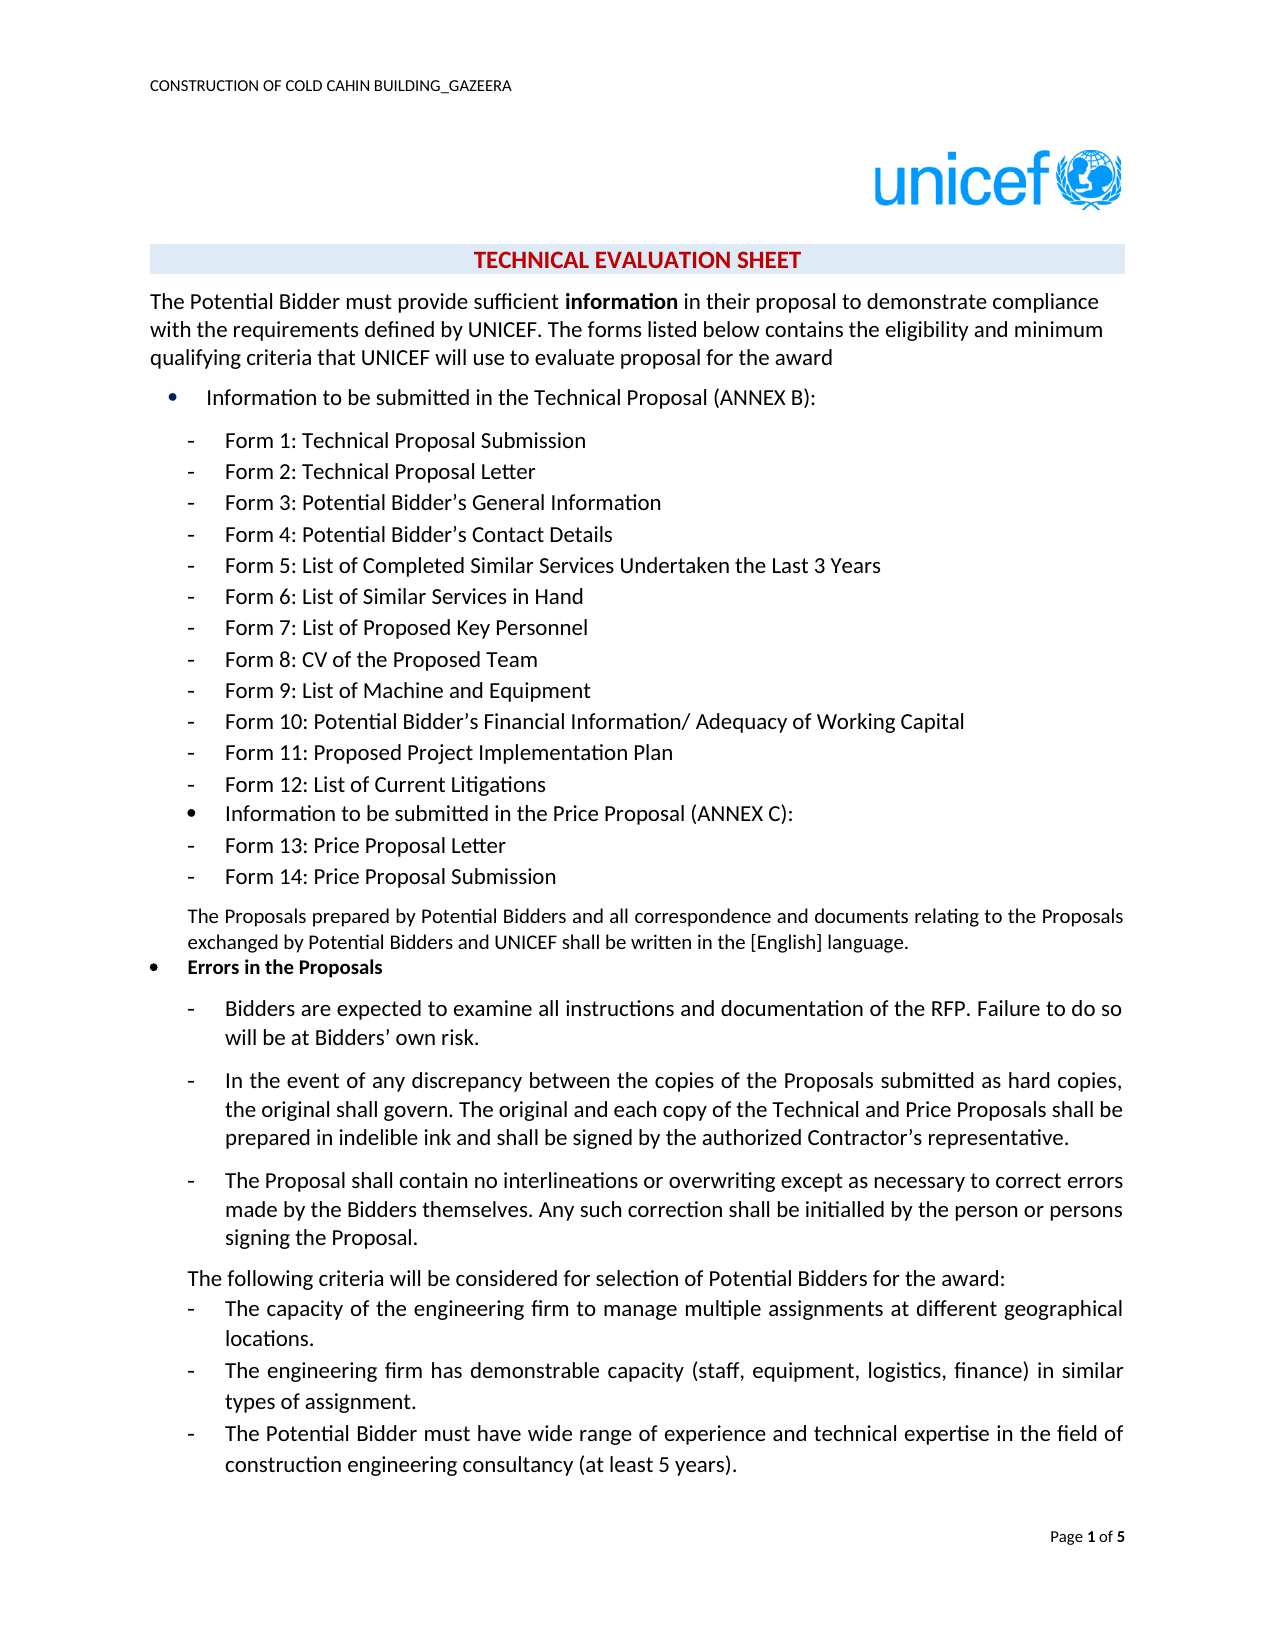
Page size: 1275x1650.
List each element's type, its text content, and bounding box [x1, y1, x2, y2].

list In the event of any discrepancy between the copies of the Proposals submitted as hard copies, the original shall govern. The original and each copy of the Technical and Price Proposals shall be prepared in indelible ink and shall be signed by the authorized Contractor’s representative. [187, 1064, 1125, 1151]
list Errors in the Proposals [150, 954, 1125, 980]
list The capacity of the engineering firm to manage multiple assignments at different geographical locations. [187, 1292, 1125, 1353]
list Form 5: List of Completed Similar Services Undertaken the Last 3 Years [187, 549, 1125, 580]
list Form 2: Technical Proposal Letter [187, 455, 1125, 486]
picture [873, 150, 1121, 209]
text The Proposals prepared by Potential Bidders and all correspondence and documents relating to the Proposals exchanged by Potential Bidders and UNICEF shall be written in the [English] language. [187, 903, 1125, 954]
list Form 14: Price Proposal Submission [187, 860, 1125, 891]
list Information to be submitted in the Price Proposal (ANNEX C): [187, 799, 1125, 827]
list Form 1: Technical Proposal Submission [187, 424, 1125, 455]
list Form 6: List of Similar Services in Hand [187, 580, 1125, 611]
list Form 7: List of Proposed Key Personnel [187, 611, 1125, 643]
list Information to be submitted in the Technical Proposal (ANNEX B): [169, 383, 1125, 411]
text The Potential Bidder must provide sufficient information in their proposal to demonstrate compliance with the requirements defined by UNICEF. The forms listed below contains the eligibility and minimum qualifying criteria that UNICEF will use to evaluate proposal for the award [150, 287, 1125, 371]
list Form 4: Potential Bidder’s Contact Details [187, 518, 1125, 549]
text TECHNICAL EVALUATION SHEET [150, 244, 1125, 274]
list The Potential Bidder must have wide range of experience and technical expertise in the field of construction engineering consultancy (at least 5 years). [187, 1417, 1125, 1478]
list Form 10: Potential Bidder’s Financial Information/ Adequacy of Working Capital [187, 705, 1125, 736]
list Form 12: List of Current Litigations [187, 768, 1125, 799]
list Form 13: Price Proposal Letter [187, 828, 1125, 860]
list The engineering firm has demonstrable capacity (staff, equipment, logistics, finance) in similar types of assignment. [187, 1354, 1125, 1415]
text The following criteria will be considered for selection of Potential Bidders for the award: [187, 1264, 1125, 1292]
list Form 8: CV of the Proposed Team [187, 643, 1125, 674]
list Form 9: List of Machine and Equipment [187, 674, 1125, 705]
list Bidders are expected to examine all instructions and documentation of the RFP. Failure to do so will be at Bidders’ own risk. [187, 992, 1125, 1052]
list Form 11: Proposed Project Implementation Plan [187, 736, 1125, 768]
list The Proposal shall contain no interlineations or overwriting except as necessary to correct errors made by the Bidders themselves. Any such correction shall be initialled by the person or persons signing the Proposal. [187, 1164, 1125, 1251]
list Form 3: Potential Bidder’s General Information [187, 486, 1125, 518]
